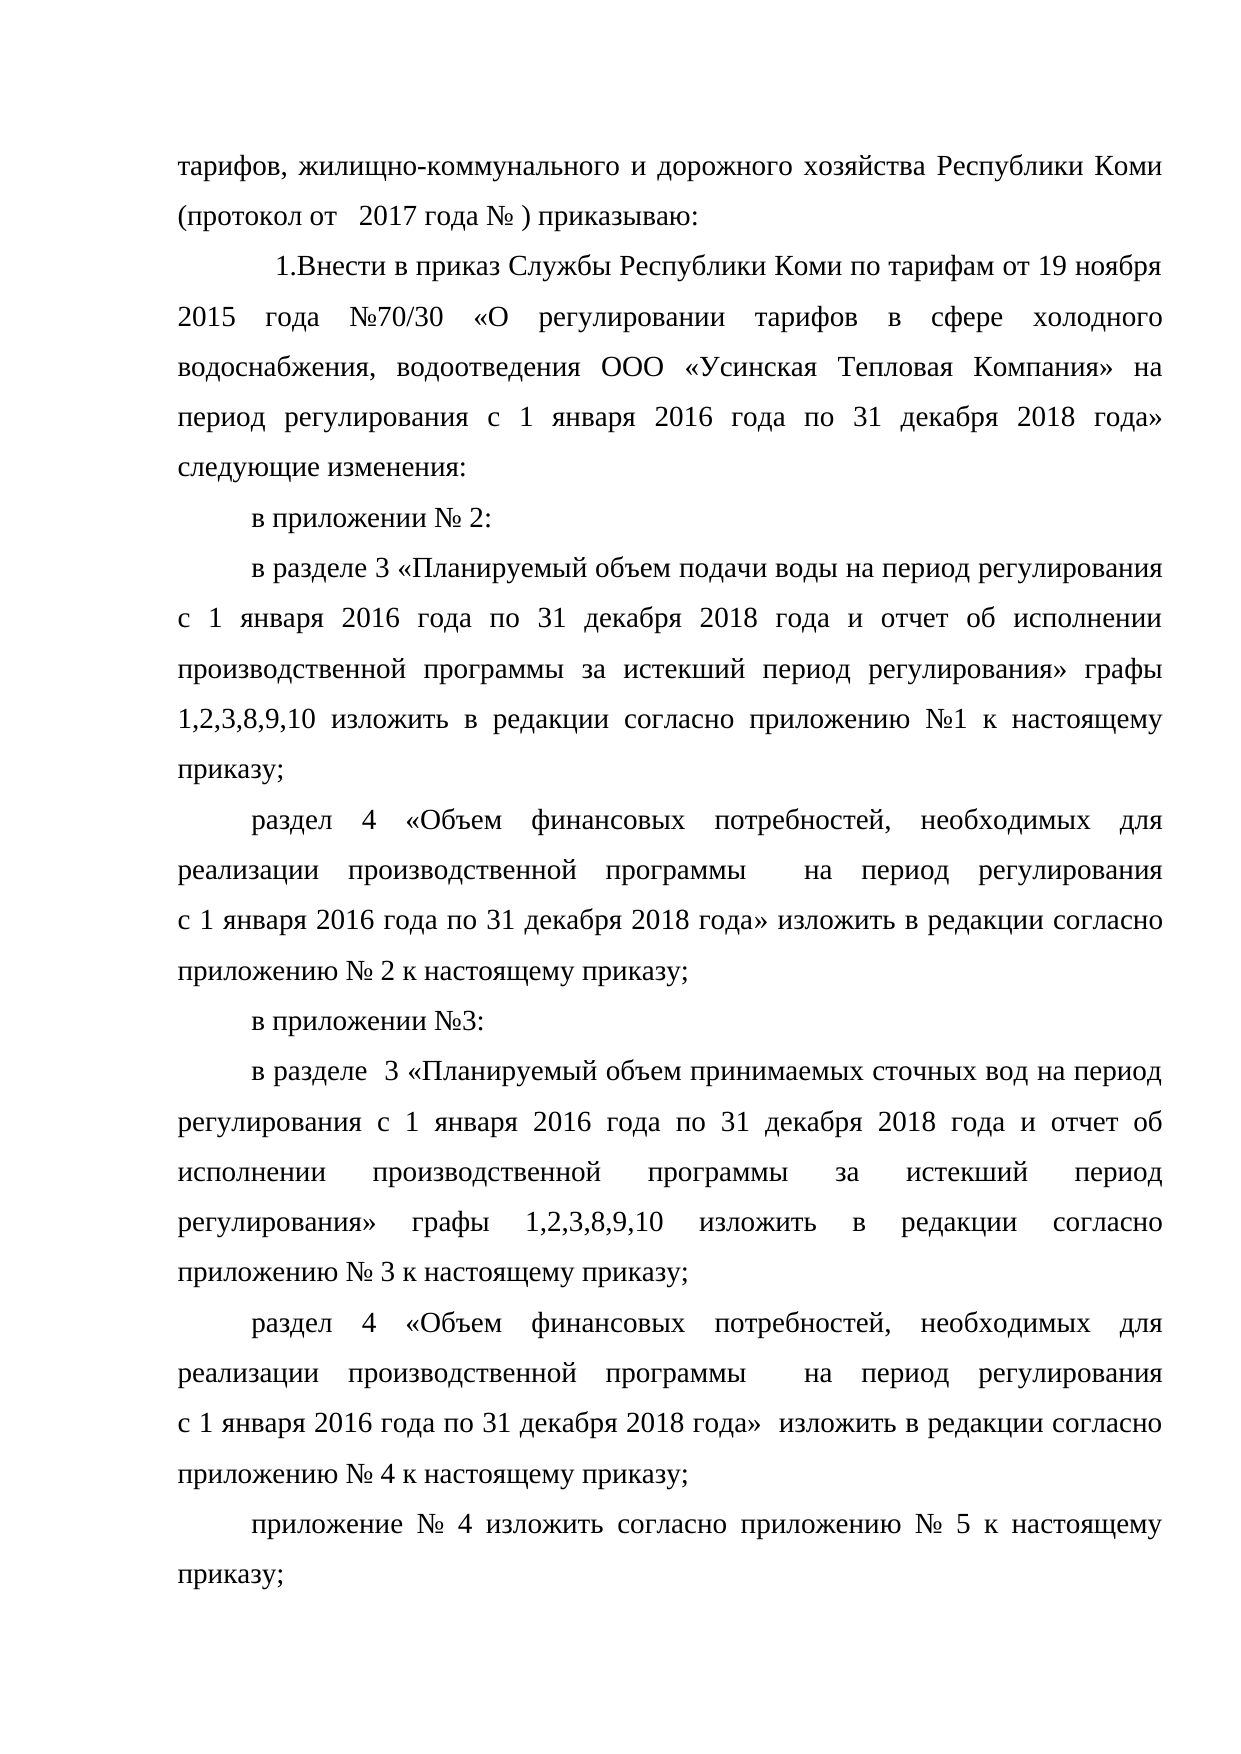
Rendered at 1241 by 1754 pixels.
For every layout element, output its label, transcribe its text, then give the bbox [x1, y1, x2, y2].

text раздел 4 «Объем финансовых потребностей, необходимых для реализации производственной программы на период регулирования с 1 января 2016 года по 31 декабря 2018 года» изложить в редакции согласно приложению № 2 к настоящему приказу; [177, 802, 1163, 986]
text в разделе 3 «Планируемый объем подачи воды на период регулирования с 1 января 2016 года по 31 декабря 2018 года и отчет об исполнении производственной программы за истекший период регулирования» графы 1,2,3,8,9,10 изложить в редакции согласно приложению №1 к настоящему приказу; [177, 550, 1163, 785]
text 1.Внести в приказ Службы Республики Коми по тарифам от 19 ноября 2015 года №70/30 «О регулировании тарифов в сфере холодного водоснабжения, водоотведения ООО «Усинская Тепловая Компания» на период регулирования с 1 января 2016 года по 31 декабря 2018 года» следующие изменения: [177, 248, 1163, 483]
text приложение № 4 изложить согласно приложению № 5 к настоящему приказу; [177, 1506, 1163, 1590]
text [177, 148, 1163, 232]
text раздел 4 «Объем финансовых потребностей, необходимых для реализации производственной программы на период регулирования с 1 января 2016 года по 31 декабря 2018 года» изложить в редакции согласно приложению № 4 к настоящему приказу; [177, 1305, 1163, 1489]
text в приложении №3: [177, 1003, 1163, 1037]
text в приложении № 2: [177, 500, 1163, 533]
text в разделе 3 «Планируемый объем принимаемых сточных вод на период регулирования с 1 января 2016 года по 31 декабря 2018 года и отчет об исполнении производственной программы за истекший период регулирования» графы 1,2,3,8,9,10 изложить в редакции согласно приложению № 3 к настоящему приказу; [177, 1053, 1163, 1288]
